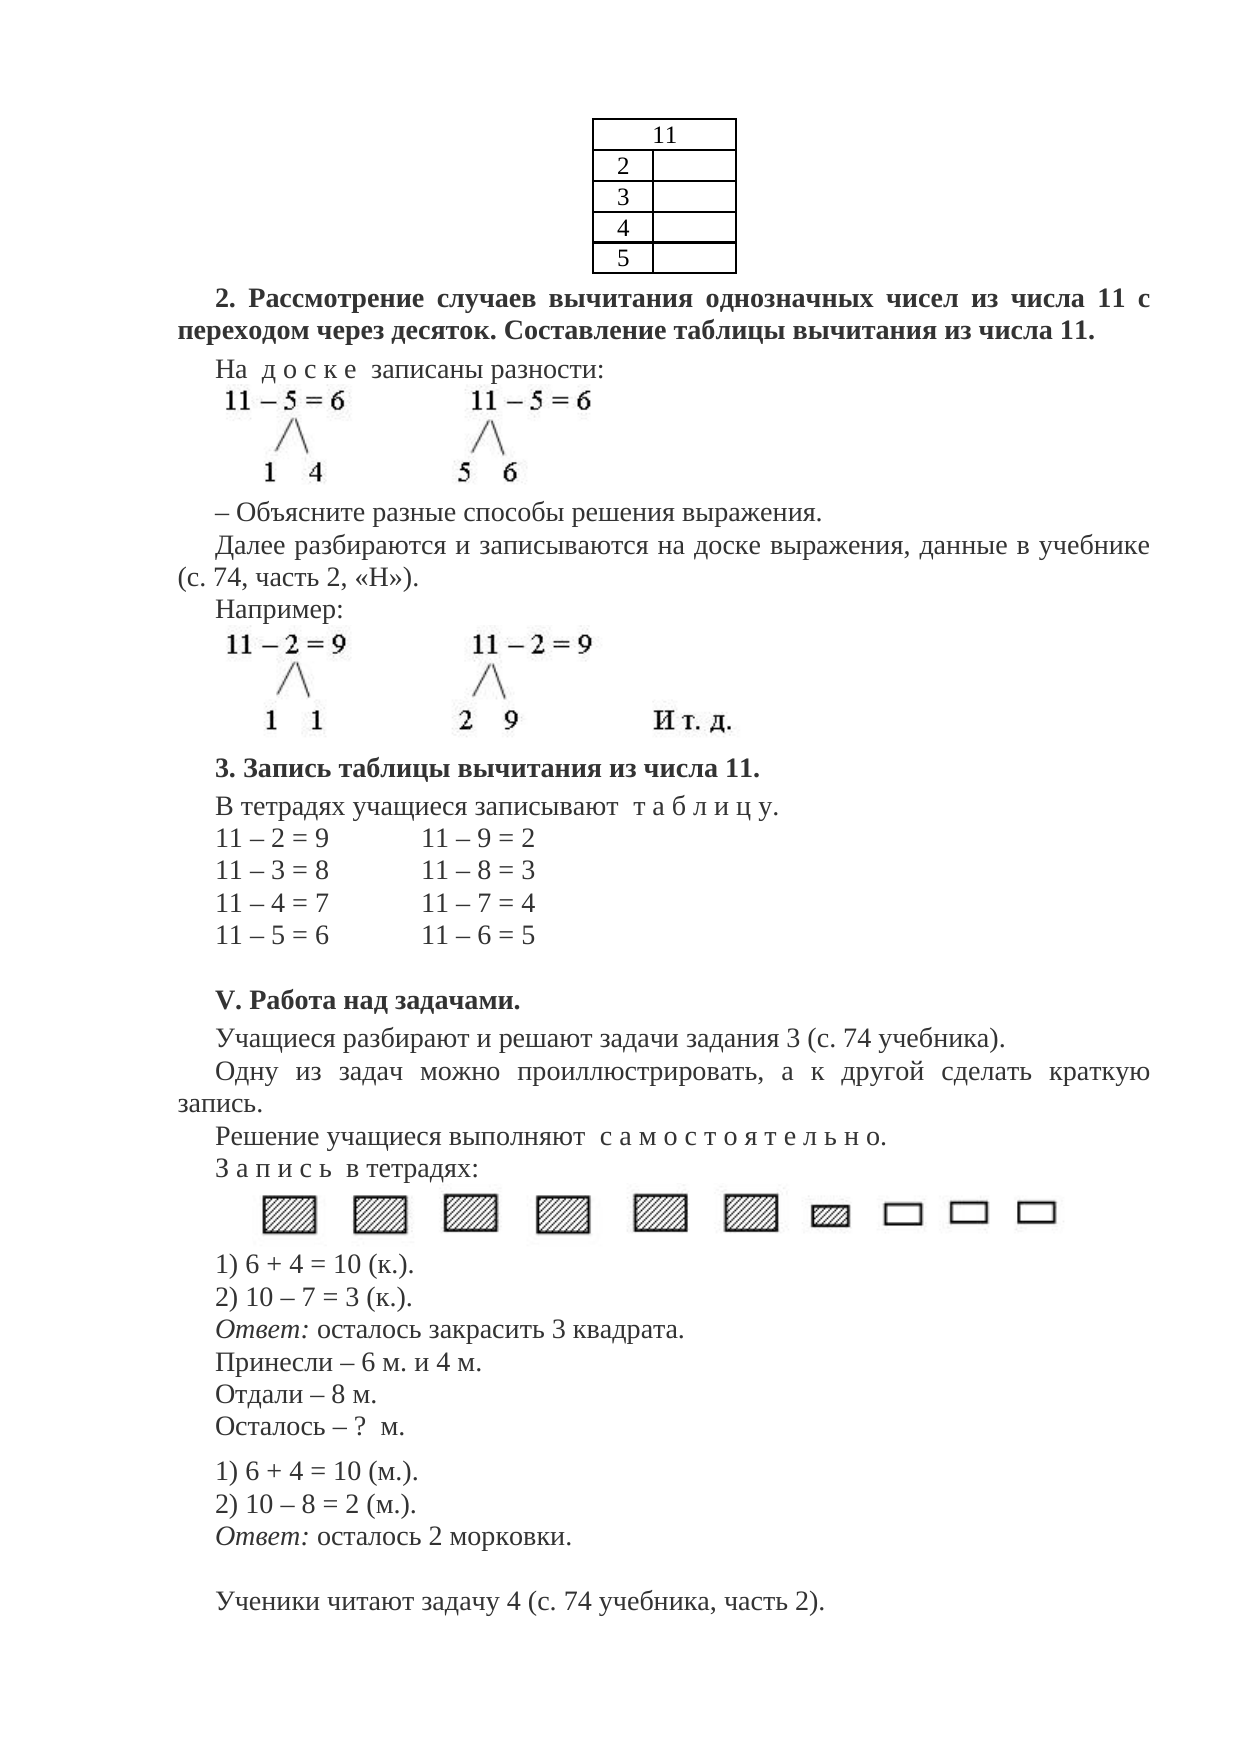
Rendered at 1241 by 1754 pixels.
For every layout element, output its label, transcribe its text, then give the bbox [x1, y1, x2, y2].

text 11 – 4 = 7 11 – 7 = 4 [177, 886, 1152, 918]
table_cell 4 [594, 213, 652, 241]
text З а п и с ь в тетрадях: [177, 1151, 1152, 1183]
text Далее разбираются и записываются на доске выражения, данные в учебнике (с. 74, часть 2, «Н»). [177, 528, 1152, 593]
text 11 – 5 = 6 11 – 6 = 5 [177, 918, 1152, 951]
text 3. Запись таблицы вычитания из числа 11. [177, 751, 1152, 784]
text На д о с к е записаны разности: [177, 352, 1152, 384]
text Учащиеся разбирают и решают задачи задания 3 (с. 74 учебника). [177, 1022, 1152, 1054]
table_header 11 [594, 120, 735, 149]
text 1) 6 + 4 = 10 (м.). [177, 1454, 1152, 1487]
text 2. Рассмотрение случаев вычитания однозначных чисел из числа 11 с переходом через десяток. Составление таблицы вычитания из числа 11. [177, 281, 1152, 345]
table_cell 3 [594, 182, 652, 211]
text 11 – 3 = 8 11 – 8 = 3 [177, 853, 1152, 886]
table_cell [654, 213, 735, 241]
picture [252, 1183, 1077, 1248]
table_cell [654, 244, 735, 272]
text Ответ: осталось 2 морковки. [177, 1519, 1152, 1551]
text V. Работа над задачами. [177, 983, 1152, 1015]
text Например: [177, 593, 1152, 625]
text – Объясните разные способы решения выражения. [177, 495, 1152, 528]
text Ученики читают задачу 4 (с. 74 учебника, часть 2). [177, 1584, 1152, 1616]
text Осталось – ? м. [177, 1409, 1152, 1442]
table_cell 5 [594, 244, 652, 272]
text Одну из задач можно проиллюстрировать, а к другой сделать краткую запись. [177, 1054, 1152, 1119]
text 11 – 2 = 9 11 – 9 = 2 [177, 821, 1152, 853]
text 2) 10 – 8 = 2 (м.). [177, 1487, 1152, 1519]
picture [214, 625, 756, 747]
text Решение учащиеся выполняют с а м о с т о я т е л ь н о. [177, 1119, 1152, 1151]
table_cell [654, 151, 735, 180]
text В тетрадях учащиеся записывают т а б л и ц у. [177, 788, 1152, 821]
picture [214, 384, 603, 496]
table_cell 2 [594, 151, 652, 180]
text 2) 10 – 7 = 3 (к.). [177, 1280, 1152, 1312]
text Принесли – 6 м. и 4 м. [177, 1344, 1152, 1377]
table_cell [654, 182, 735, 211]
text Отдали – 8 м. [177, 1377, 1152, 1409]
text Ответ: осталось закрасить 3 квадрата. [177, 1312, 1152, 1344]
text 1) 6 + 4 = 10 (к.). [177, 1247, 1152, 1280]
